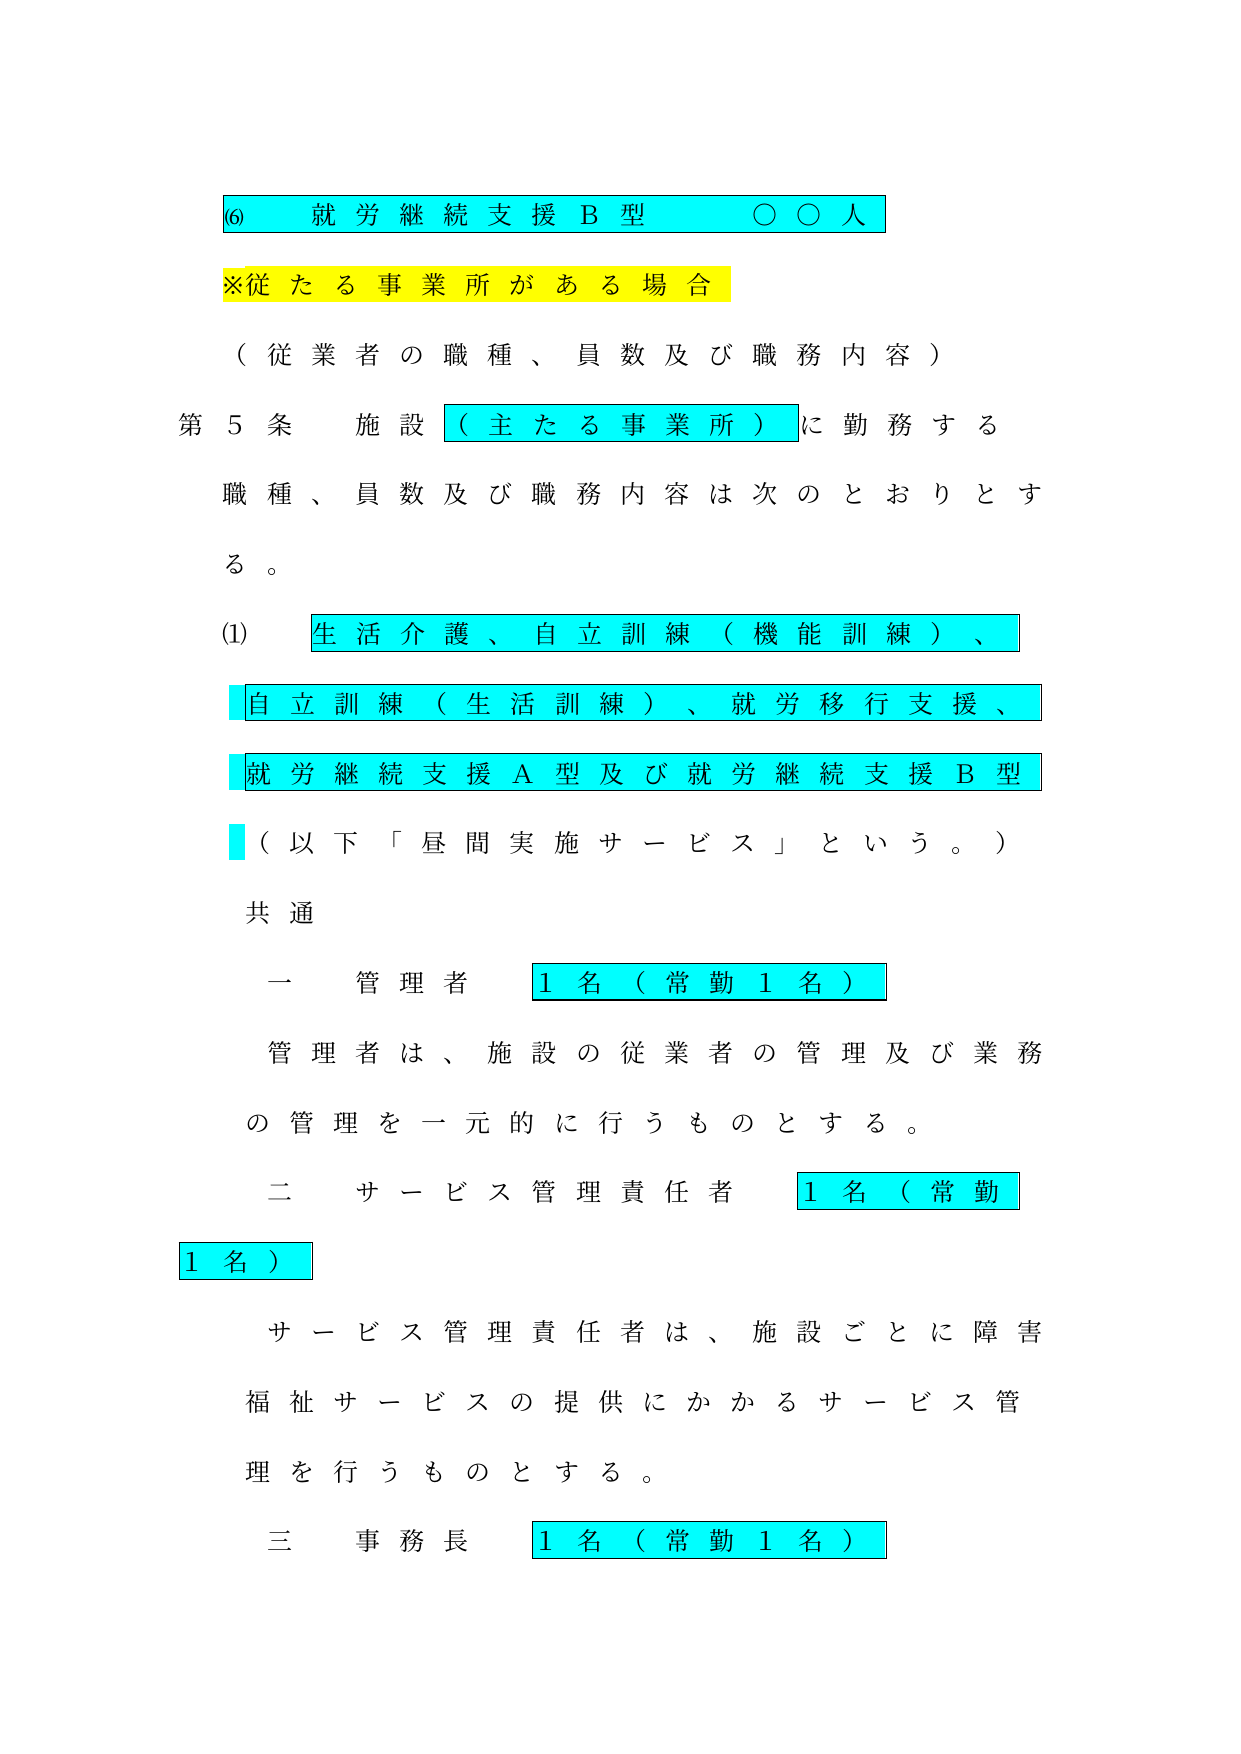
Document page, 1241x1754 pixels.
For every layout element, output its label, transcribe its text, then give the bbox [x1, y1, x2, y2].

text 二 サービス管理責任者 １名（常勤１名） [178, 1156, 1062, 1296]
text ※従たる事業所がある場合 [178, 249, 1062, 319]
text サービス管理責任者は、施設ごとに障害福祉サービスの提供にかかるサービス管理を行うものとする。 [223, 1296, 1062, 1505]
text （従業者の職種、員数及び職務内容） [178, 319, 1062, 388]
text 一 管理者 １名（常勤１名） [178, 947, 1062, 1017]
text ⑴ 生活介護、自立訓練（機能訓練）、自立訓練（生活訓練）、就労移行支援、就労継続支援Ａ型及び就労継続支援Ｂ型（以下「昼間実施サービス」という。）共通 [178, 598, 1062, 947]
text ⑹ 就労継続支援Ｂ型 ○○人 [178, 179, 1062, 249]
text 第５条 施設（主たる事業所）に勤務する職種、員数及び職務内容は次のとおりとする。 [178, 388, 1062, 598]
text 管理者は、施設の従業者の管理及び業務の管理を一元的に行うものとする。 [223, 1017, 1062, 1156]
text 三 事務長 １名（常勤１名） [178, 1505, 1062, 1575]
